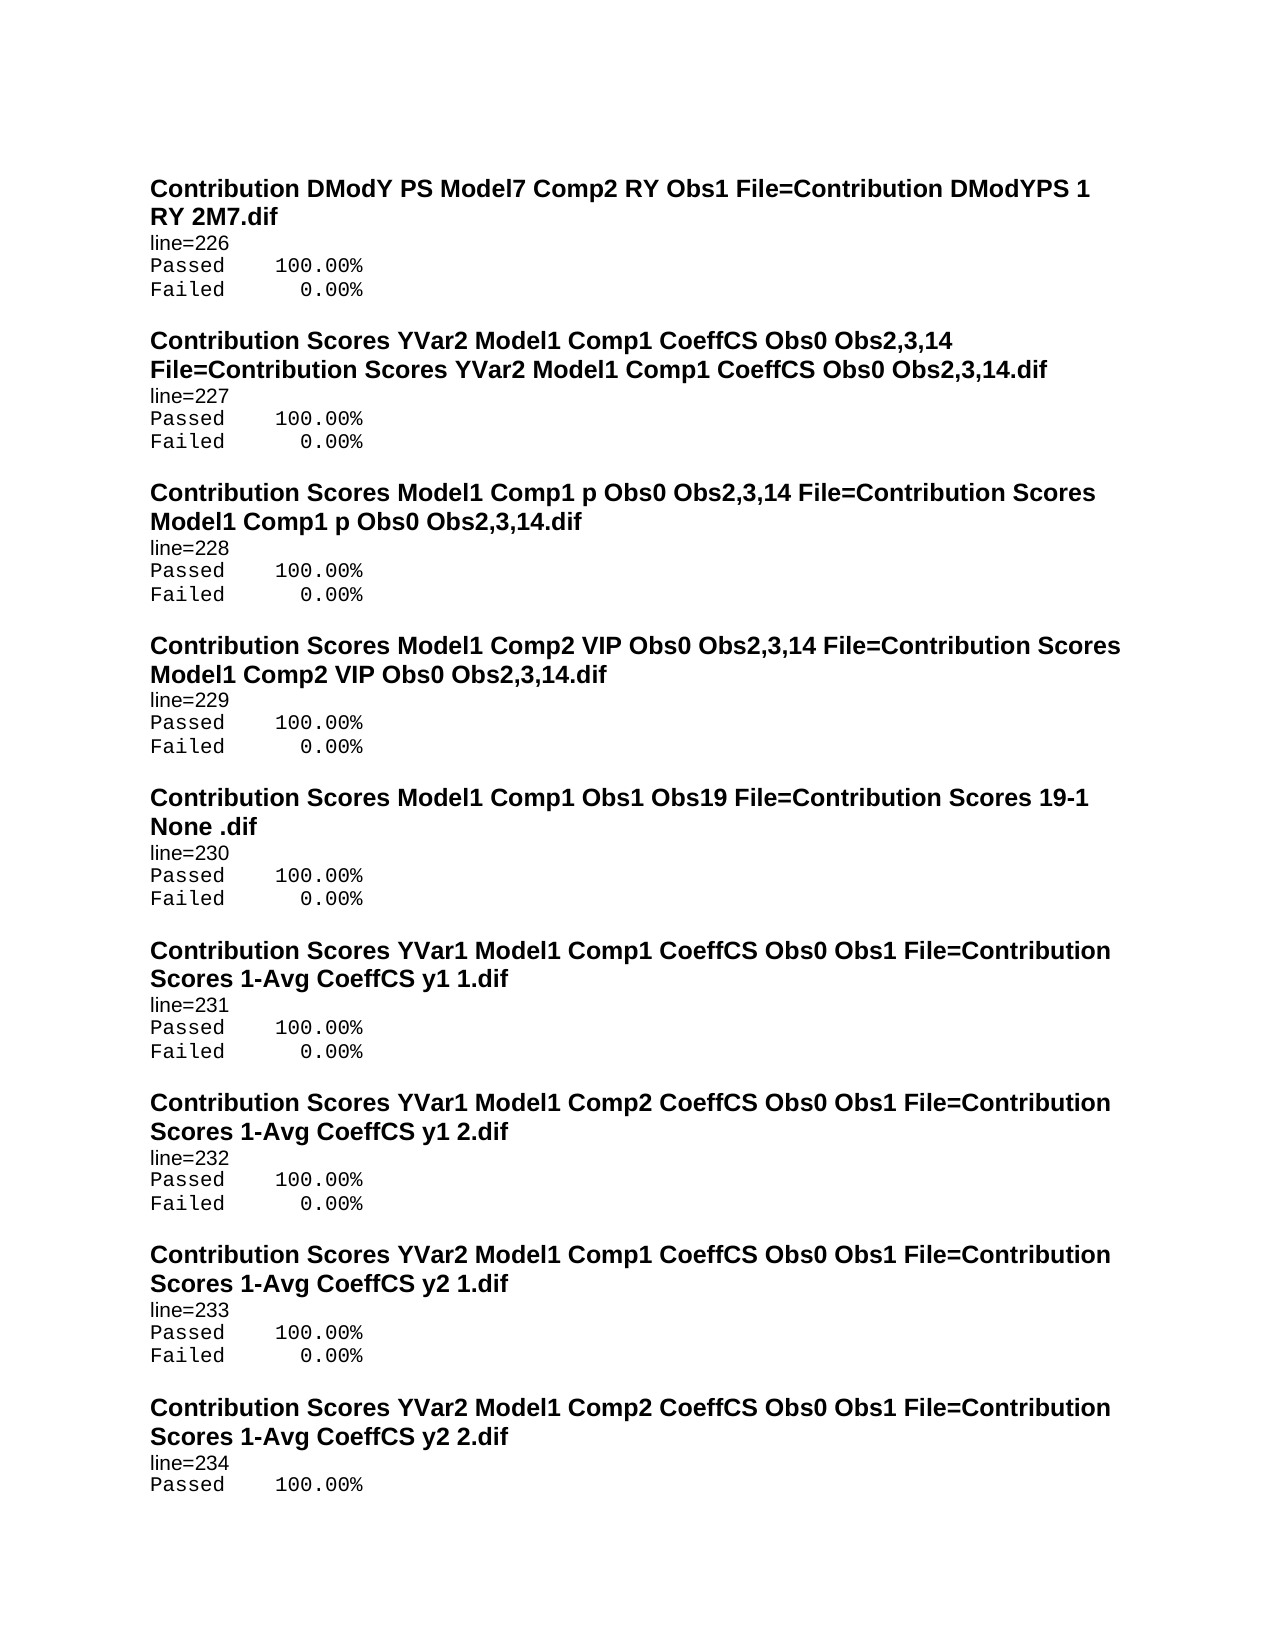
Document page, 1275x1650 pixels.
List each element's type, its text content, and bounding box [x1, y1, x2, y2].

text Contribution Scores Model1 Comp1 p Obs0 Obs2,3,14 File=Contribution Scores Model1 Comp1 p Obs0 Obs2,3,14.dif [150, 478, 1125, 536]
text Passed 100.00% [150, 1474, 1125, 1498]
text Contribution DModY PS Model7 Comp2 RY Obs1 File=Contribution DModYPS 1 RY 2M7.dif [150, 174, 1125, 231]
text Failed 0.00% [150, 736, 1125, 759]
text line=232 [150, 1146, 1125, 1169]
text Passed 100.00% [150, 1169, 1125, 1193]
text Passed 100.00% [150, 407, 1125, 431]
text Passed 100.00% [150, 255, 1125, 279]
text Contribution Scores YVar1 Model1 Comp2 CoeffCS Obs0 Obs1 File=Contribution Scores 1-Avg CoeffCS y1 2.dif [150, 1088, 1125, 1146]
text Contribution Scores YVar2 Model1 Comp1 CoeffCS Obs0 Obs2,3,14 File=Contribution Scores YVar2 Model1 Comp1 CoeffCS Obs0 Obs2,3,14.dif [150, 326, 1125, 383]
text Failed 0.00% [150, 1193, 1125, 1217]
text Passed 100.00% [150, 1017, 1125, 1041]
text line=234 [150, 1450, 1125, 1474]
text Contribution Scores YVar2 Model1 Comp2 CoeffCS Obs0 Obs1 File=Contribution Scores 1-Avg CoeffCS y2 2.dif [150, 1393, 1125, 1450]
text Passed 100.00% [150, 712, 1125, 736]
text Contribution Scores Model1 Comp1 Obs1 Obs19 File=Contribution Scores 19-1 None .dif [150, 783, 1125, 841]
text Passed 100.00% [150, 865, 1125, 888]
text Contribution Scores YVar2 Model1 Comp1 CoeffCS Obs0 Obs1 File=Contribution Scores 1-Avg CoeffCS y2 1.dif [150, 1240, 1125, 1298]
text Failed 0.00% [150, 279, 1125, 302]
text Failed 0.00% [150, 1041, 1125, 1064]
text line=226 [150, 231, 1125, 255]
text line=233 [150, 1298, 1125, 1322]
text line=227 [150, 383, 1125, 407]
text Passed 100.00% [150, 1322, 1125, 1346]
text Failed 0.00% [150, 583, 1125, 607]
text Contribution Scores Model1 Comp2 VIP Obs0 Obs2,3,14 File=Contribution Scores Model1 Comp2 VIP Obs0 Obs2,3,14.dif [150, 631, 1125, 688]
text Failed 0.00% [150, 431, 1125, 455]
text line=231 [150, 993, 1125, 1017]
text Contribution Scores YVar1 Model1 Comp1 CoeffCS Obs0 Obs1 File=Contribution Scores 1-Avg CoeffCS y1 1.dif [150, 936, 1125, 993]
text line=228 [150, 536, 1125, 560]
text line=230 [150, 841, 1125, 865]
text Failed 0.00% [150, 888, 1125, 912]
text line=229 [150, 688, 1125, 712]
text Passed 100.00% [150, 560, 1125, 583]
text Failed 0.00% [150, 1346, 1125, 1369]
